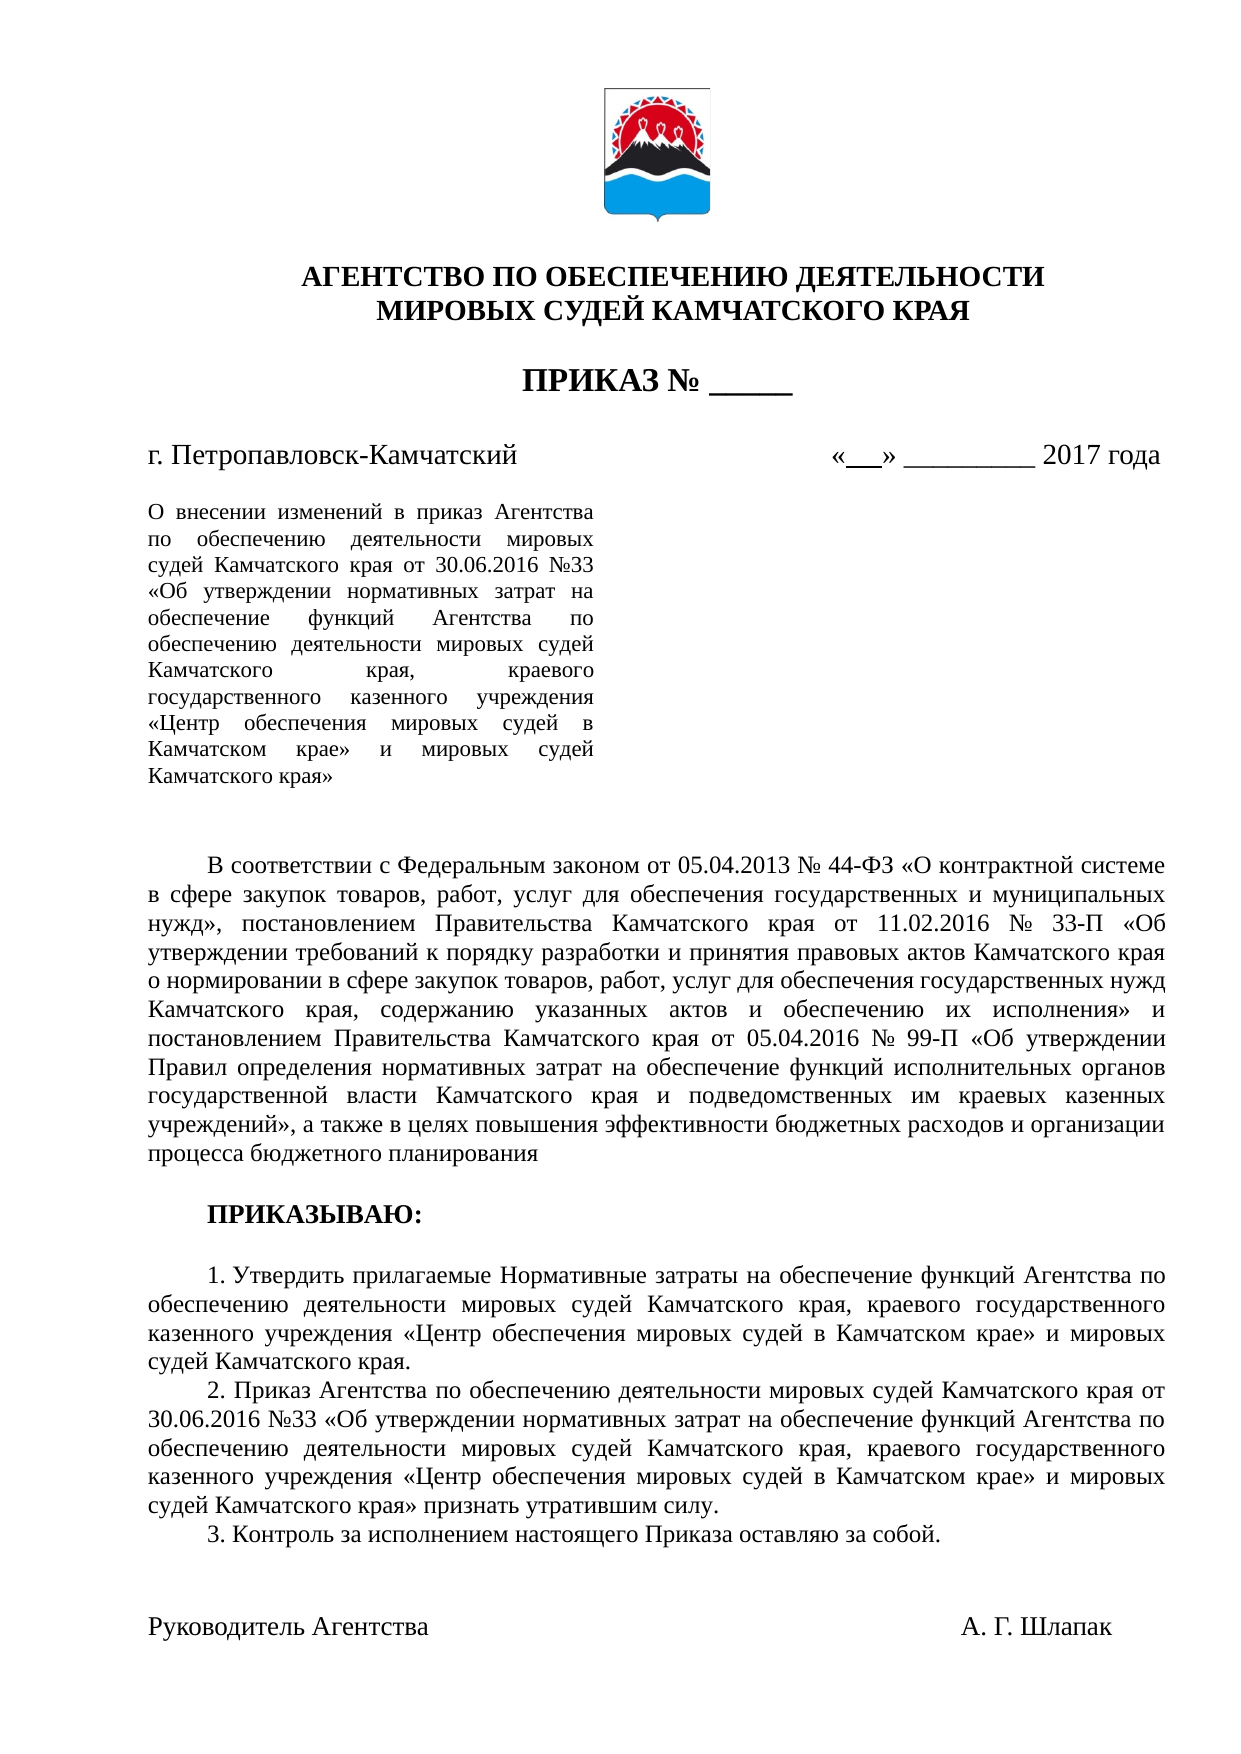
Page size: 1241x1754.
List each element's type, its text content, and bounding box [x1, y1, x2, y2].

text 3. Контроль за исполнением настоящего Приказа оставляю за собой. [148, 1519, 1167, 1548]
text ПРИКАЗ № _____ [148, 360, 1167, 398]
text Руководитель Агентства А. Г. Шлапак [148, 1610, 1167, 1641]
picture [604, 206, 711, 222]
text В соответствии с Федеральным законом от 05.04.2013 № 44-ФЗ «О контрактной системе в сфере закупок товаров, работ, услуг для обеспечения государственных и муниципальных нужд», постановлением Правительства Камчатского края от 11.02.2016 № 33-П «Об утверждении требований к порядку разработки и принятия правовых актов Камчатского края о нормировании в сфере закупок товаров, работ, услуг для обеспечения государственных нужд Камчатского края, содержанию указанных актов и обеспечению их исполнения» и постановлением Правительства Камчатского края от 05.04.2016 № 99-П «Об утверждении Правил определения нормативных затрат на обеспечение функций исполнительных органов государственной власти Камчатского края и подведомственных им краевых казенных учреждений», а также в целях повышения эффективности бюджетных расходов и организации процесса бюджетного планирования [148, 851, 1167, 1167]
text ПРИКАЗЫВАЮ: [148, 1198, 1167, 1229]
text 2. Приказ Агентства по обеспечению деятельности мировых судей Камчатского края от 30.06.2016 №33 «Об утверждении нормативных затрат на обеспечение функций Агентства по обеспечению деятельности мировых судей Камчатского края, краевого государственного казенного учреждения «Центр обеспечения мировых судей в Камчатском крае» и мировых судей Камчатского края» признать утратившим силу. [148, 1375, 1167, 1519]
text МИРОВЫХ СУДЕЙ КАМЧАТСКОГО КРАЯ [148, 293, 1198, 327]
table_header О внесении изменений в приказ Агентства по обеспечению деятельности мировых судей Камчатского края от 30.06.2016 №33 «Об утверждении нормативных затрат на обеспечение функций Агентства по обеспечению деятельности мировых судей Камчатского края, краевого государственного казенного учреждения «Центр обеспечения мировых судей в Камчатском крае» и мировых судей Камчатского края» [136, 498, 606, 788]
text г. Петропавловск-Камчатский « » _________ 2017 года [148, 437, 1167, 470]
text 1. Утвердить прилагаемые Нормативные затраты на обеспечение функций Агентства по обеспечению деятельности мировых судей Камчатского края, краевого государственного казенного учреждения «Центр обеспечения мировых судей в Камчатском крае» и мировых судей Камчатского края. [148, 1260, 1167, 1375]
picture [604, 88, 711, 202]
text АГЕНТСТВО ПО ОБЕСПЕЧЕНИЮ ДЕЯТЕЛЬНОСТИ [148, 259, 1198, 293]
